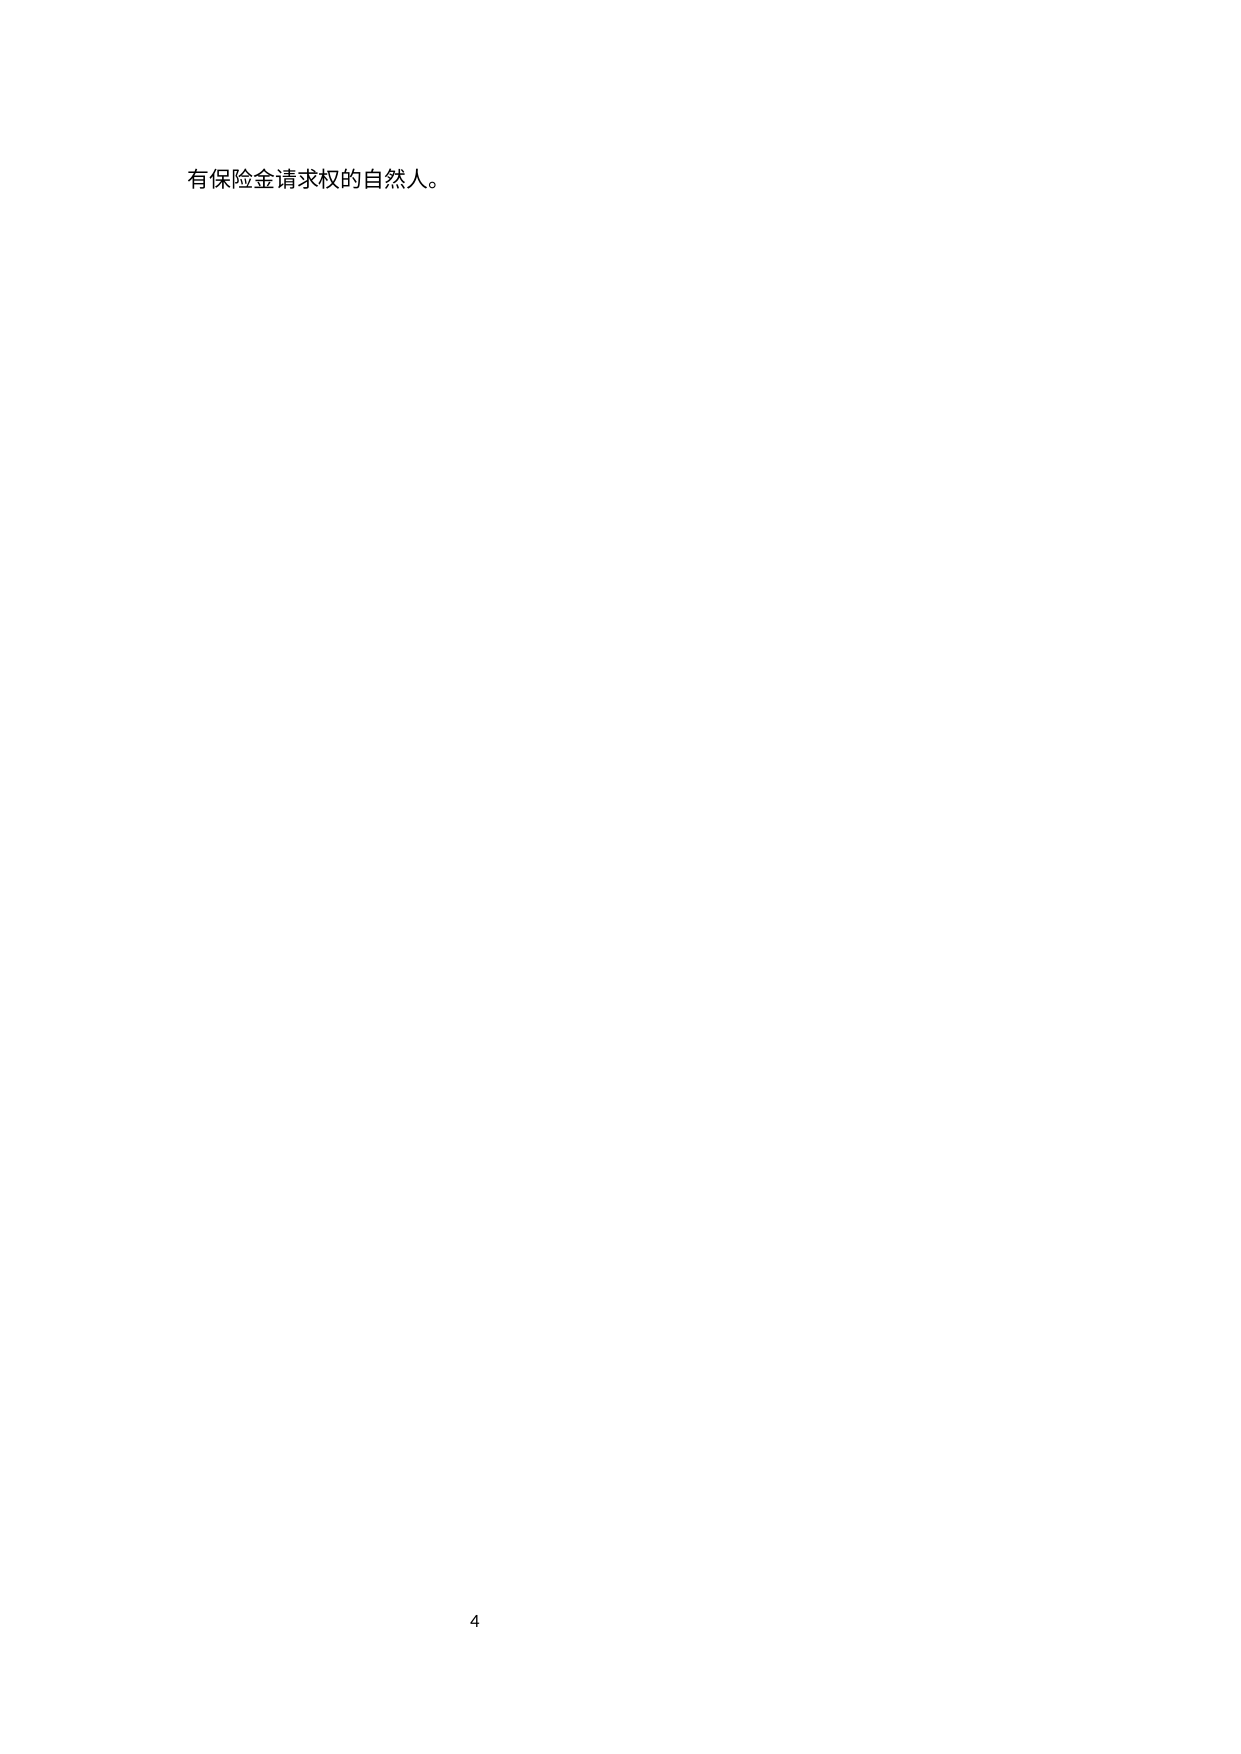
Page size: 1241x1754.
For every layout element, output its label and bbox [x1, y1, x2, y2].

text [187, 162, 1053, 194]
